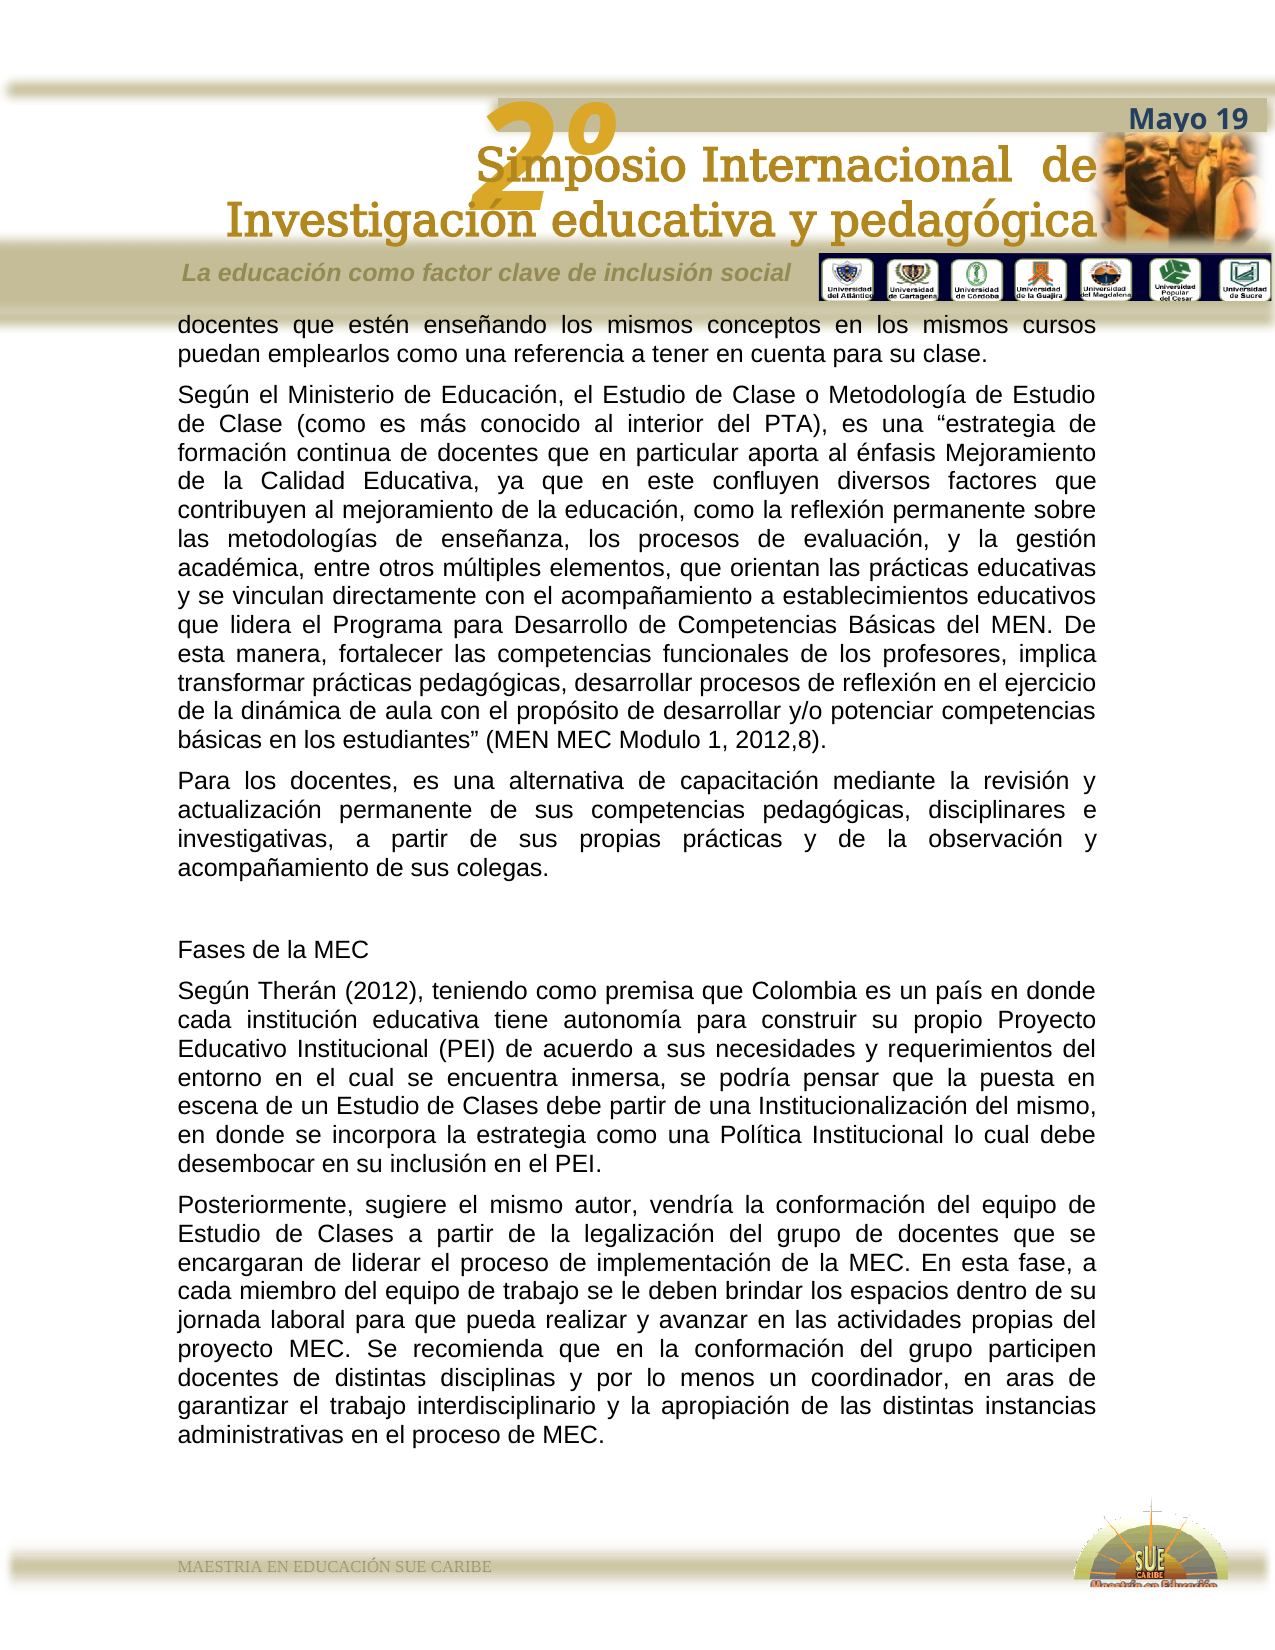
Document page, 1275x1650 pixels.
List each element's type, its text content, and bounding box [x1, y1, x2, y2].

picture [0, 1495, 1271, 1596]
picture [1114, 143, 1239, 233]
text Fases de la MEC [177, 935, 1098, 964]
picture [818, 253, 1271, 301]
text Para los docentes, es una alternativa de capacitación mediante la revisión y actualización permanente de sus competencias pedagógicas, disciplinares e investigativas, a partir de sus propias prácticas y de la observación y acompañamiento de sus colegas. [177, 766, 1098, 881]
text Según Therán (2012), teniendo como premisa que Colombia es un país en donde cada institución educativa tiene autonomía para construir su propio Proyecto Educativo Institucional (PEI) de acuerdo a sus necesidades y requerimientos del entorno en el cual se encuentra inmersa, se podría pensar que la puesta en escena de un Estudio de Clases debe partir de una Institucionalización del mismo, en donde se incorpora la estrategia como una Política Institucional lo cual debe desembocar en su inclusión en el PEI. [177, 976, 1098, 1178]
text Según el Ministerio de Educación, el Estudio de Clase o Metodología de Estudio de Clase (como es más conocido al interior del PTA), es una “estrategia de formación continua de docentes que en particular aporta al énfasis Mejoramiento de la Calidad Educativa, ya que en este confluyen diversos factores que contribuyen al mejoramiento de la educación, como la reflexión permanente sobre las metodologías de enseñanza, los procesos de evaluación, y la gestión académica, entre otros múltiples elementos, que orientan las prácticas educativas y se vinculan directamente con el acompañamiento a establecimientos educativos que lidera el Programa para Desarrollo de Competencias Básicas del MEN. De esta manera, fortalecer las competencias funcionales de los profesores, implica transformar prácticas pedagógicas, desarrollar procesos de reflexión en el ejercicio de la dinámica de aula con el propósito de desarrollar y/o potenciar competencias básicas en los estudiantes” (MEN MEC Modulo 1, 2012,8). [177, 380, 1098, 754]
text Posteriormente, sugiere el mismo autor, vendría la conformación del equipo de Estudio de Clases a partir de la legalización del grupo de docentes que se encargaran de liderar el proceso de implementación de la MEC. En esta fase, a cada miembro del equipo de trabajo se le deben brindar los espacios dentro de su jornada laboral para que pueda realizar y avanzar en las actividades propias del proyecto MEC. Se recomienda que en la conformación del grupo participen docentes de distintas disciplinas y por lo menos un coordinador, en aras de garantizar el trabajo interdisciplinario y la apropiación de las distintas instancias administrativas en el proceso de MEC. [177, 1190, 1098, 1449]
